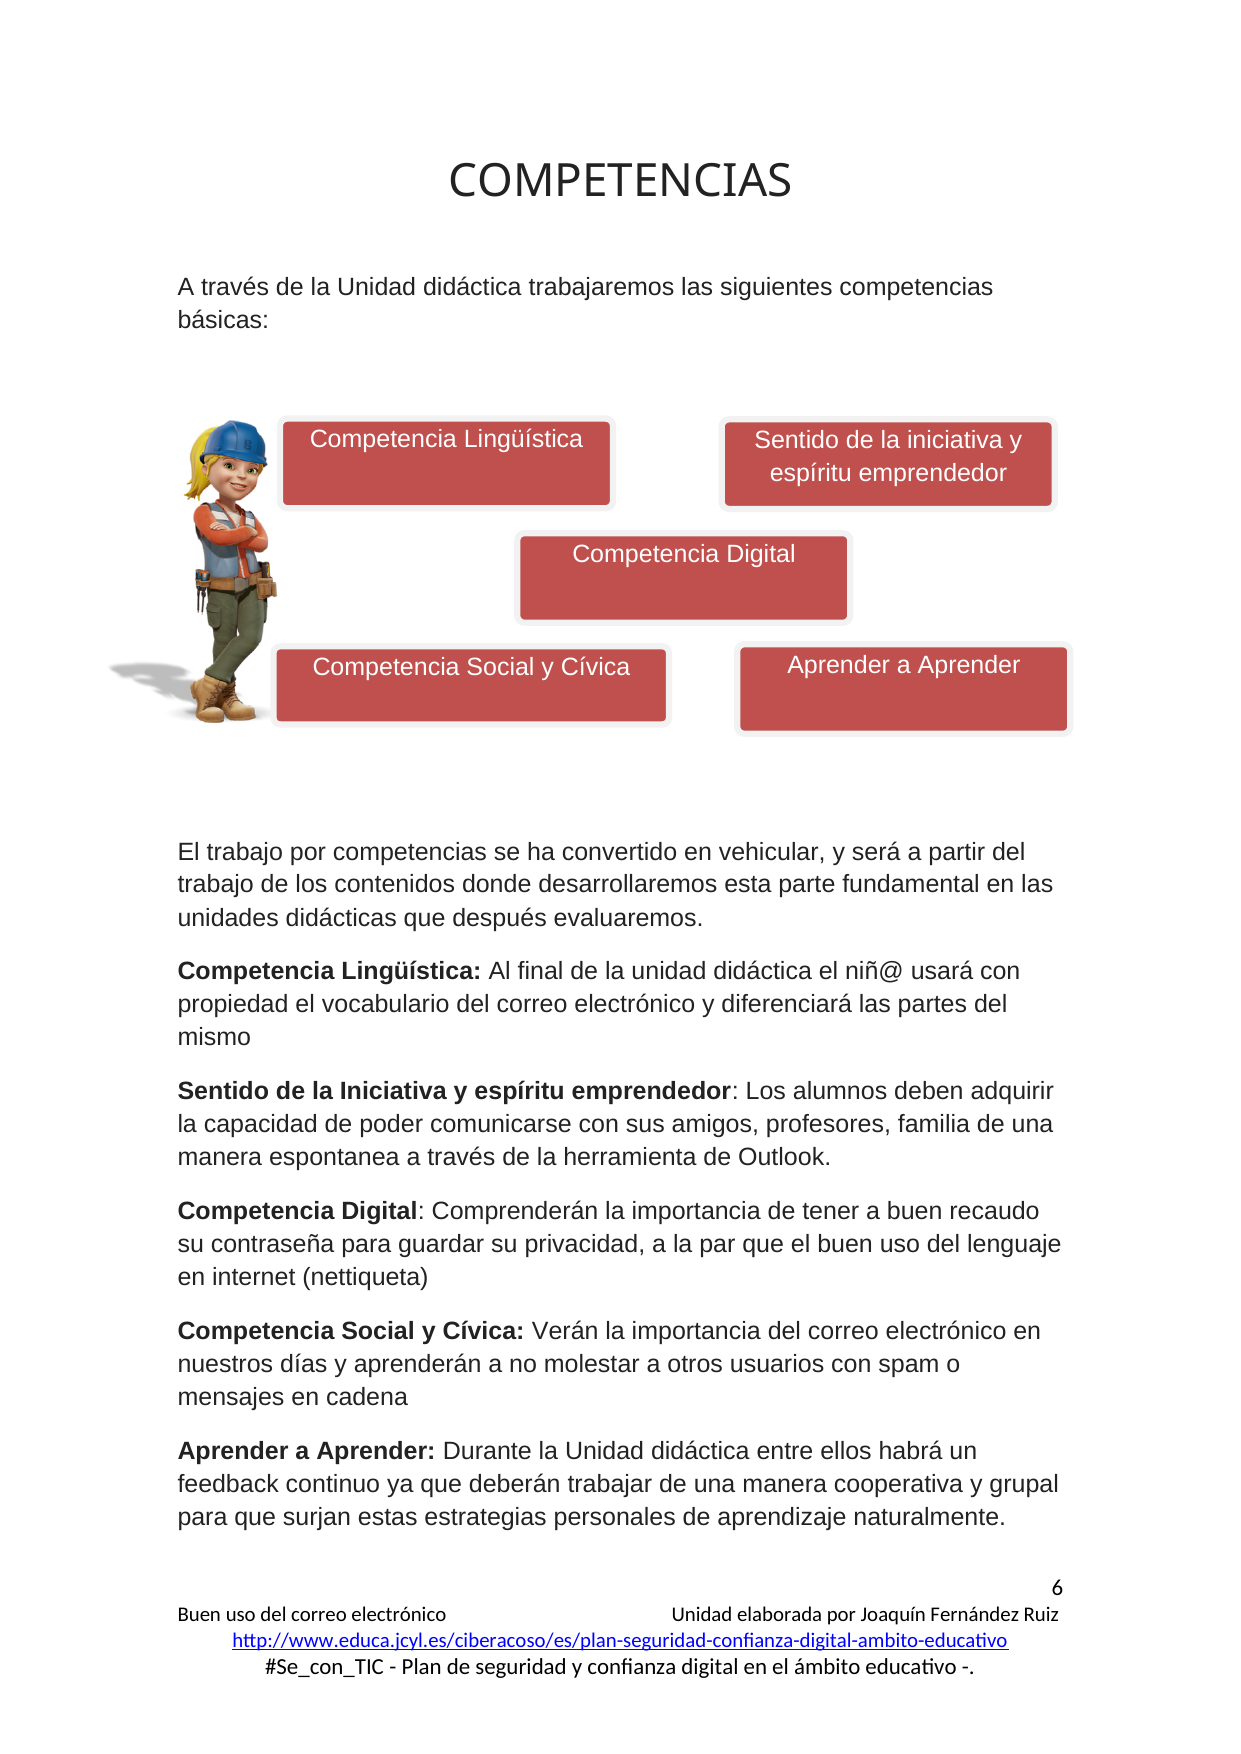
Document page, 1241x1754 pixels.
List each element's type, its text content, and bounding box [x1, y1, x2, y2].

text Sentido de la Iniciativa y espíritu emprendedor: Los alumnos deben adquirir la capacidad de poder comunicarse con sus amigos, profesores, familia de una manera espontanea a través de la herramienta de Outlook. [177, 1076, 1063, 1171]
text A través de la Unidad didáctica trabajaremos las siguientes competencias básicas: [177, 272, 1063, 334]
text Competencia Digital: Comprenderán la importancia de tener a buen recaudo su contraseña para guardar su privacidad, a la par que el buen uso del lenguaje en internet (nettiqueta) [177, 1196, 1063, 1291]
text COMPETENCIAS [177, 148, 1063, 210]
picture [106, 420, 283, 723]
text Aprender a Aprender: Durante la Unidad didáctica entre ellos habrá un feedback continuo ya que deberán trabajar de una manera cooperativa y grupal para que surjan estas estrategias personales de aprendizaje naturalmente. [177, 1436, 1063, 1531]
text Competencia Social y Cívica: Verán la importancia del correo electrónico en nuestros días y aprenderán a no molestar a otros usuarios con spam o mensajes en cadena [177, 1316, 1063, 1411]
text El trabajo por competencias se ha convertido en vehicular, y será a partir del trabajo de los contenidos donde desarrollaremos esta parte fundamental en las unidades didácticas que después evaluaremos. [177, 836, 1063, 931]
text Competencia Lingüística: Al final de la unidad didáctica el niñ@ usará con propiedad el vocabulario del correo electrónico y diferenciará las partes del mismo [177, 956, 1063, 1051]
